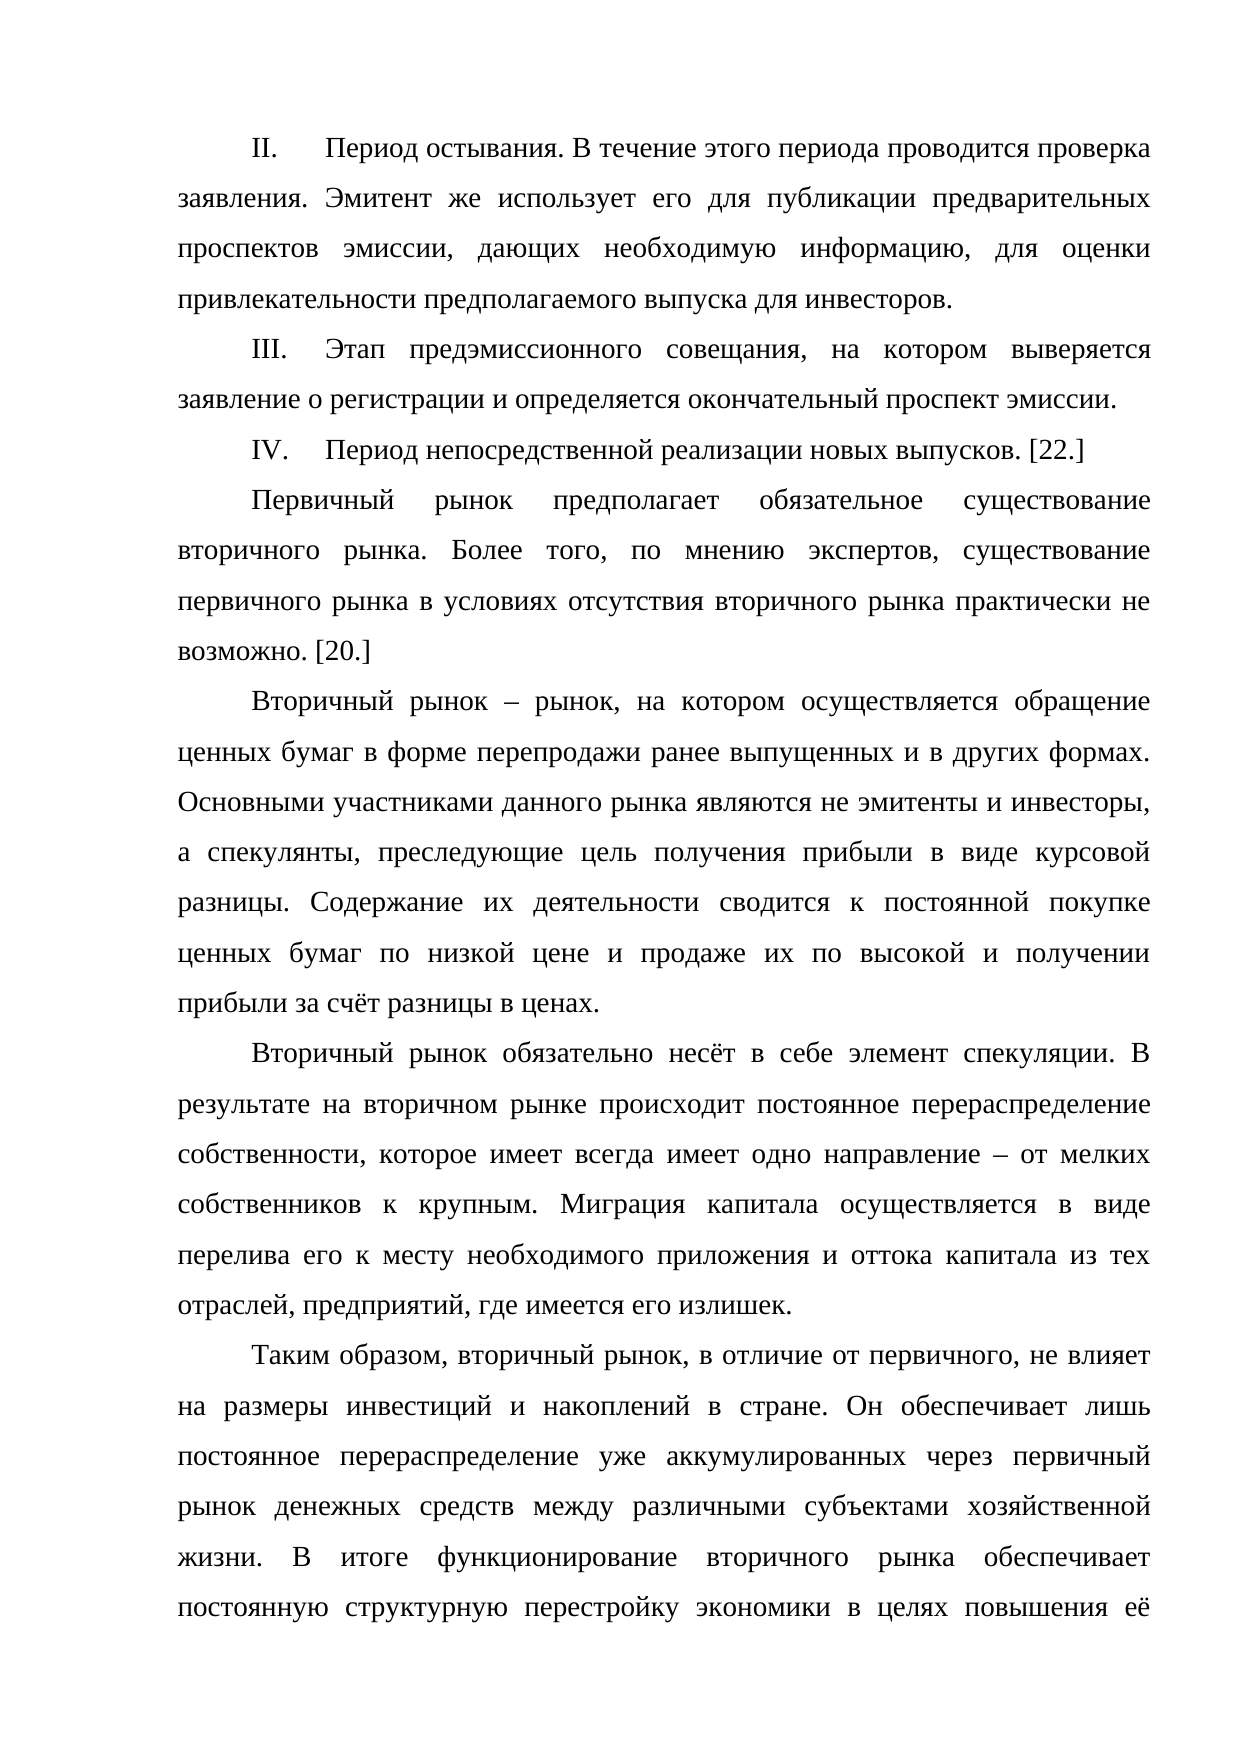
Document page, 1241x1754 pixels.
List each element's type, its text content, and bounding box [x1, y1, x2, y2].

text Первичный рынок предполагает обязательное существование вторичного рынка. Более того, по мнению экспертов, существование первичного рынка в условиях отсутствия вторичного рынка практически не возможно. [20.] [177, 482, 1152, 667]
text Вторичный рынок – рынок, на котором осуществляется обращение ценных бумаг в форме перепродажи ранее выпущенных и в других формах. Основными участниками данного рынка являются не эмитенты и инвесторы, а спекулянты, преследующие цель получения прибыли в виде курсовой разницы. Содержание их деятельности сводится к постоянной покупке ценных бумаг по низкой цене и продаже их по высокой и получении прибыли за счёт разницы в ценах. [177, 683, 1152, 1019]
list Этап предэмиссионного совещания, на котором выверяется заявление о регистрации и определяется окончательный проспект эмиссии. [177, 331, 1152, 415]
list Период непосредственной реализации новых выпусков. [22.] [177, 432, 1152, 465]
list Период остывания. В течение этого периода проводится проверка заявления. Эмитент же использует его для публикации предварительных проспектов эмиссии, дающих необходимую информацию, для оценки привлекательности предполагаемого выпуска для инвесторов. [177, 130, 1152, 314]
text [177, 1337, 1152, 1622]
text Вторичный рынок обязательно несёт в себе элемент спекуляции. В результате на вторичном рынке происходит постоянное перераспределение собственности, которое имеет всегда имеет одно направление – от мелких собственников к крупным. Миграция капитала осуществляется в виде перелива его к месту необходимого приложения и оттока капитала из тех отраслей, предприятий, где имеется его излишек. [177, 1036, 1152, 1321]
